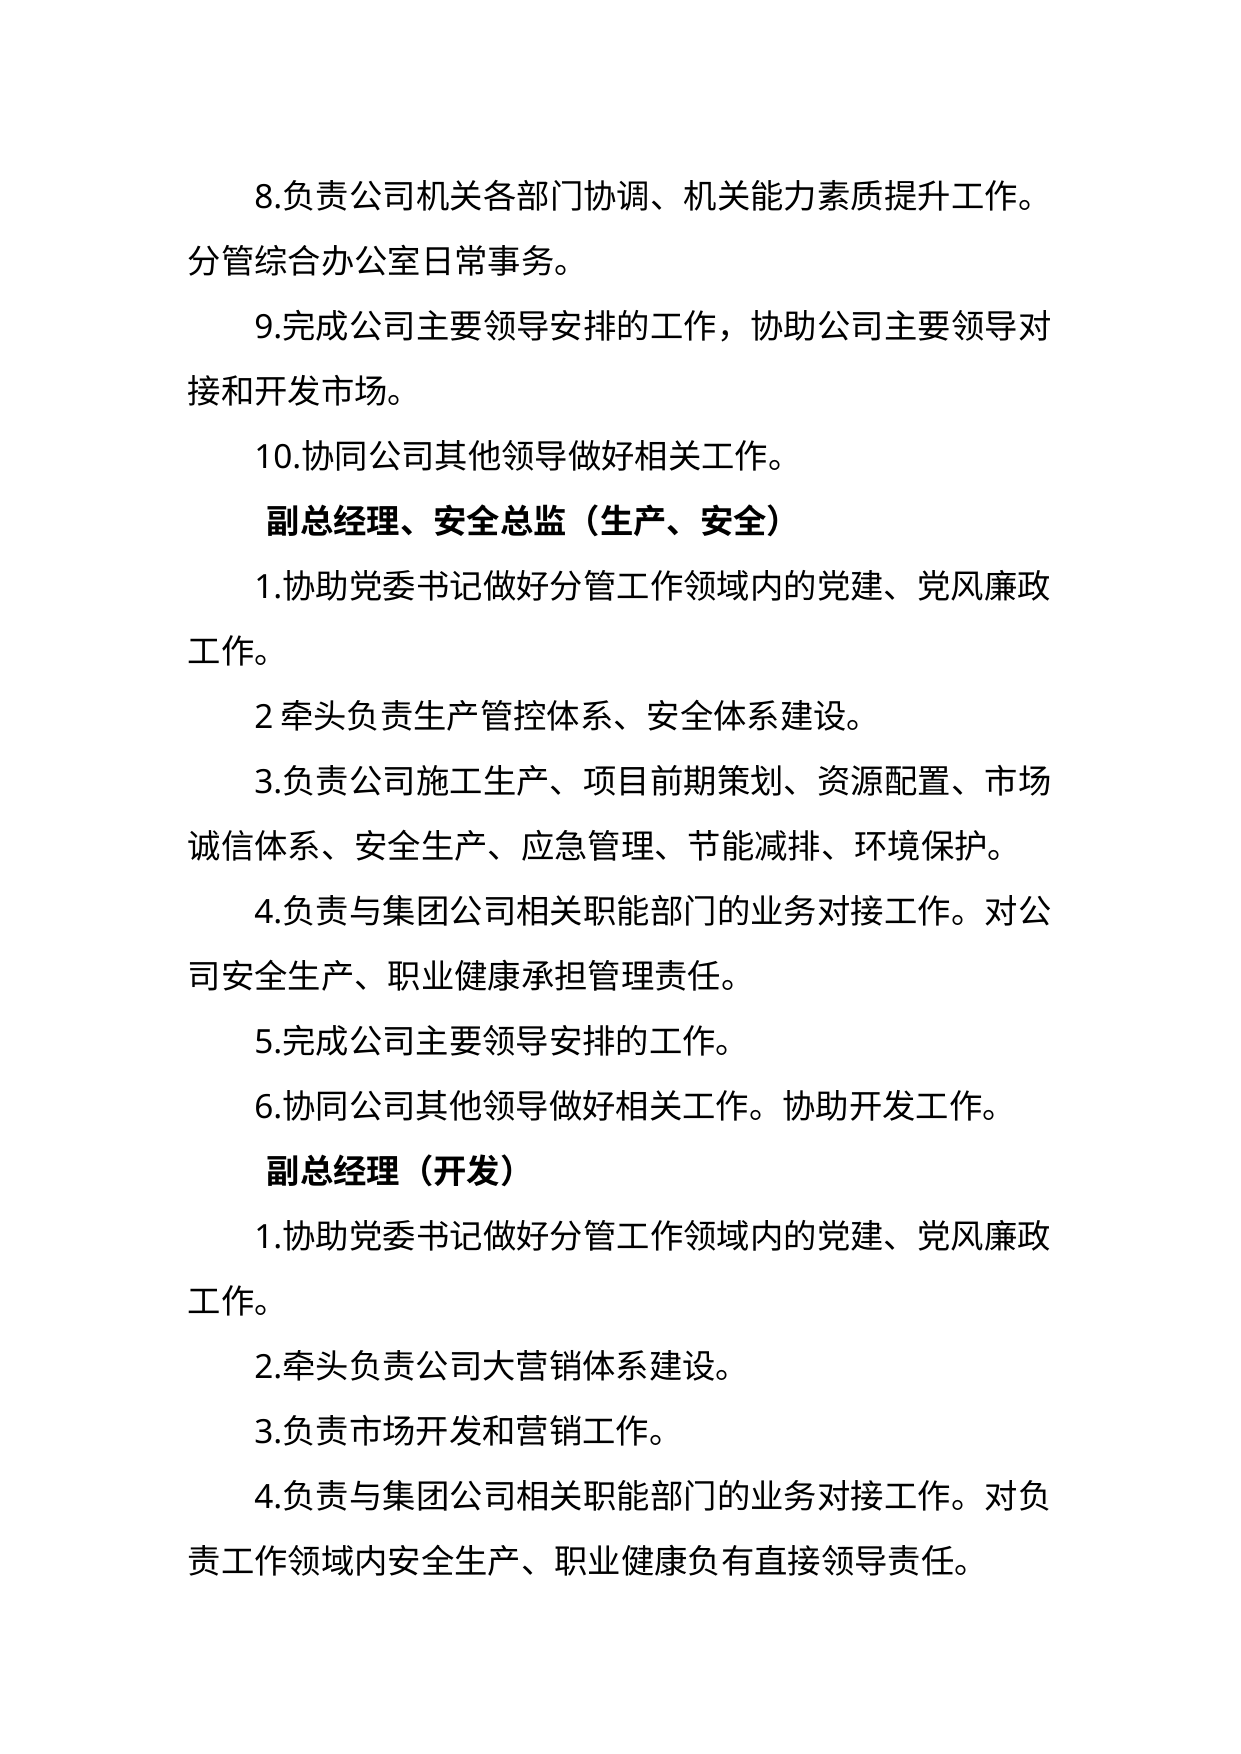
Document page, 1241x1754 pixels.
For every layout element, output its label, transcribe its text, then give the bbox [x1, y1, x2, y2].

list 3.负责公司施工生产、项目前期策划、资源配置、市场诚信体系、安全生产、应急管理、节能减排、环境保护。 [187, 747, 1053, 877]
list 4.负责与集团公司相关职能部门的业务对接工作。对负责工作领域内安全生产、职业健康负有直接领导责任。 [187, 1462, 1053, 1592]
list 5.完成公司主要领导安排的工作。 [187, 1007, 1053, 1072]
text 副总经理、安全总监（生产、安全） [200, 487, 1053, 552]
list 10.协同公司其他领导做好相关工作。 [187, 422, 1053, 487]
text 副总经理（开发） [200, 1137, 1053, 1202]
list 2牵头负责生产管控体系、安全体系建设。 [187, 682, 1053, 747]
list 8.负责公司机关各部门协调、机关能力素质提升工作。分管综合办公室日常事务。 [187, 162, 1053, 292]
list 6.协同公司其他领导做好相关工作。协助开发工作。 [187, 1072, 1053, 1137]
list 9.完成公司主要领导安排的工作，协助公司主要领导对接和开发市场。 [187, 292, 1053, 422]
list 1.协助党委书记做好分管工作领域内的党建、党风廉政工作。 [187, 552, 1053, 682]
list 2.牵头负责公司大营销体系建设。 [187, 1332, 1053, 1397]
list 1.协助党委书记做好分管工作领域内的党建、党风廉政工作。 [187, 1202, 1053, 1332]
list 4.负责与集团公司相关职能部门的业务对接工作。对公司安全生产、职业健康承担管理责任。 [187, 877, 1053, 1007]
list 3.负责市场开发和营销工作。 [187, 1397, 1053, 1462]
